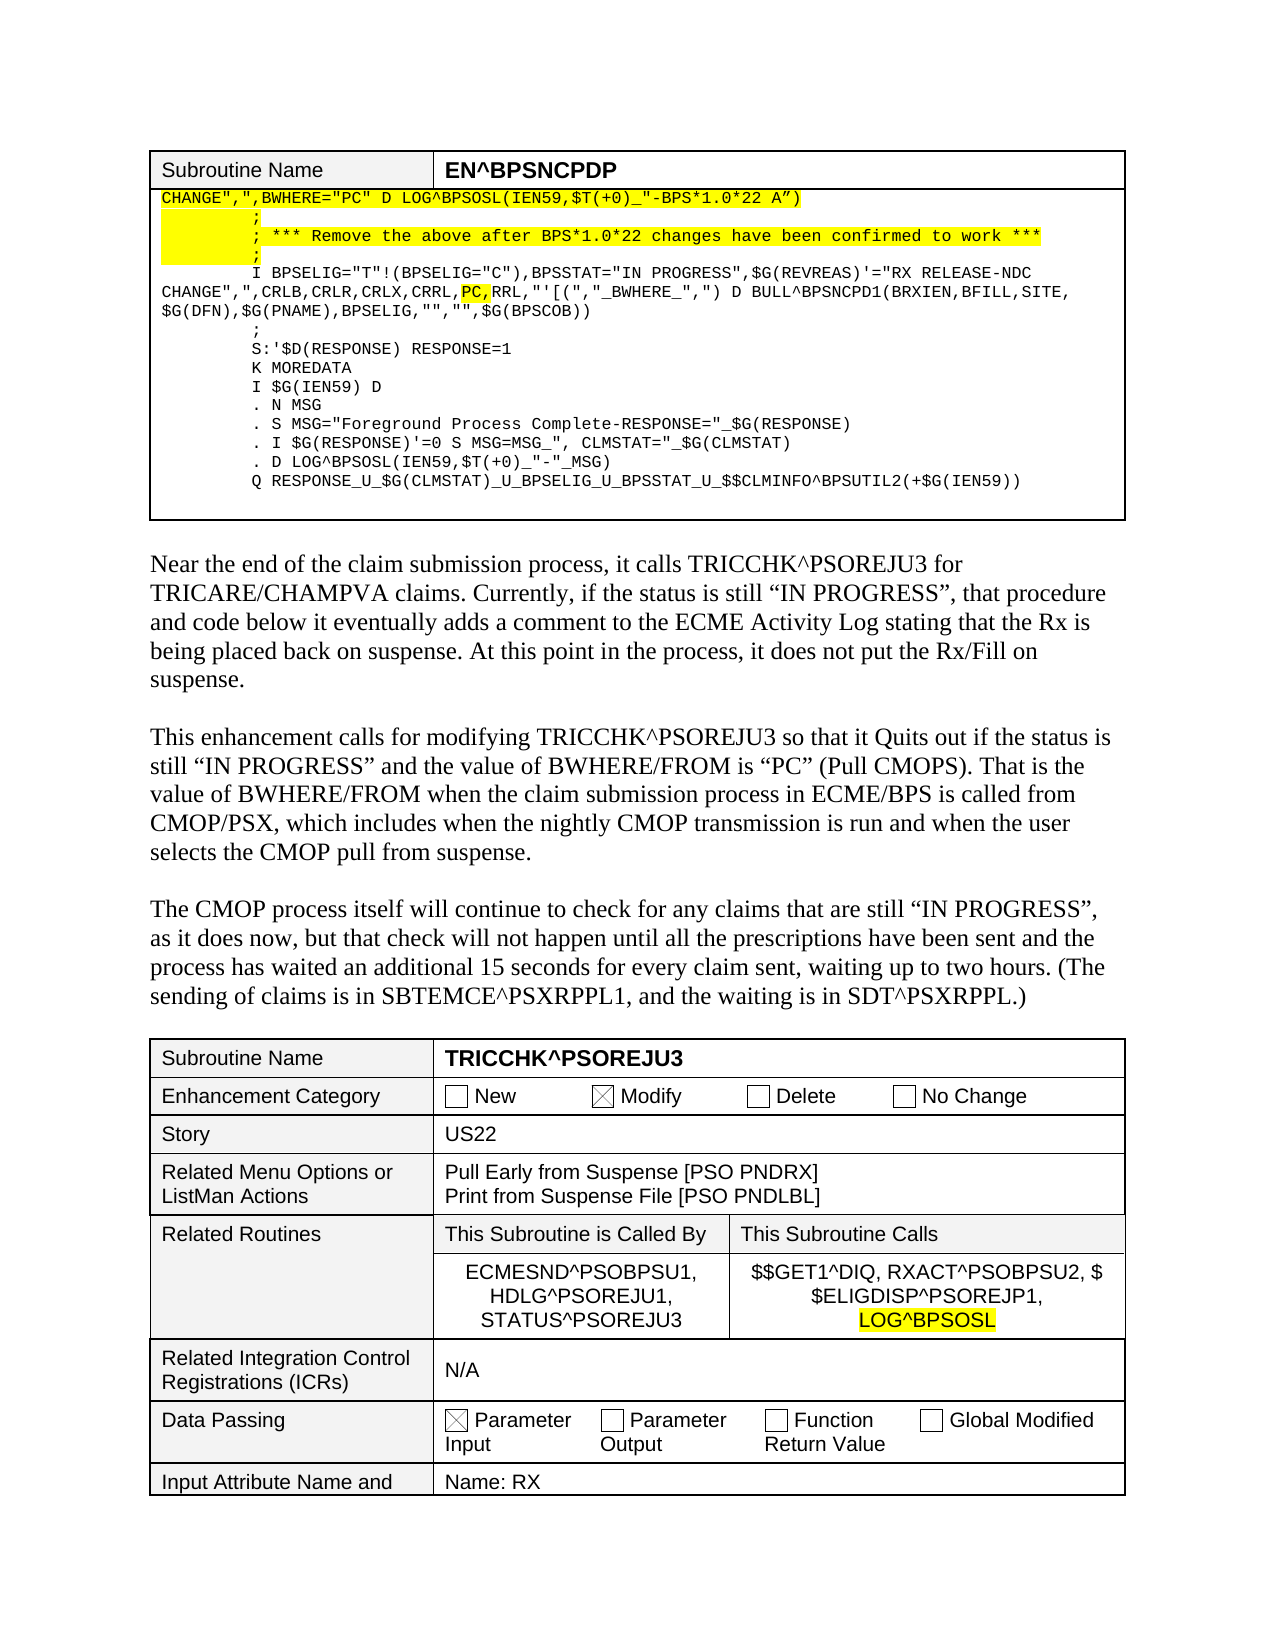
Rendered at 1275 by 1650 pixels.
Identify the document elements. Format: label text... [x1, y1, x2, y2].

table_cell $$GET1^DIQ, RXACT^PSOBPSU2, $$ELIGDISP^PSOREJP1, LOG^BPSOSL [730, 1253, 1125, 1338]
table_cell This Subroutine is Called By [434, 1215, 729, 1252]
table_cell ECMESND^PSOBPSU1, HDLG^PSOREJU1, STATUS^PSOREJU3 [434, 1254, 729, 1338]
table_cell Modify [579, 1078, 735, 1114]
table_cell This Subroutine Calls [730, 1215, 1125, 1252]
table_cell New [434, 1078, 579, 1114]
table_cell Related Menu Options or ListMan Actions [151, 1154, 433, 1214]
table_header Subroutine Name [151, 1040, 433, 1076]
table_cell Input Attribute Name and Definition [151, 1464, 433, 1494]
text The CMOP process itself will continue to check for any claims that are still “IN PROGRESS”, as it does now, but that check will not happen until all the prescriptions have been sent and the process has waited an additional 15 seconds for every claim sent, waiting up to two hours. (The sending of claims is in SBTEMCE^PSXRPPL1, and the waiting is in SDT^PSXRPPL.) [150, 894, 1125, 1009]
table_cell Function Return Value [753, 1402, 908, 1462]
text Near the end of the claim submission process, it calls TRICCHK^PSOREJU3 for TRICARE/CHAMPVA claims. Currently, if the status is still “IN PROGRESS”, that procedure and code below it eventually adds a comment to the ECME Activity Log stating that the Rx is being placed back on suspense. At this point in the process, it does not put the Rx/Fill on suspense. [150, 549, 1125, 693]
table_header TRICCHK^PSOREJU3 [434, 1040, 1124, 1076]
table_cell Pull Early from Suspense [PSO PNDRX] Print from Suspense File [PSO PNDLBL] [434, 1154, 1124, 1214]
table_cell Related Integration Control Registrations (ICRs) [151, 1340, 433, 1400]
text This enhancement calls for modifying TRICCHK^PSOREJU3 so that it Quits out if the status is still “IN PROGRESS” and the value of BWHERE/FROM is “PC” (Pull CMOPS). That is the value of BWHERE/FROM when the claim submission process in ECME/BPS is called from CMOP/PSX, which includes when the nightly CMOP transmission is run and when the user selects the CMOP pull from suspense. [150, 722, 1125, 866]
table_header EN^BPSNCPDP [434, 152, 1124, 188]
table_cell Global Modified [908, 1402, 1124, 1462]
table_cell Parameter Input [434, 1402, 588, 1462]
table_cell US22 [434, 1116, 1124, 1152]
table_cell Related Routines [151, 1216, 433, 1338]
table_header Subroutine Name [151, 152, 433, 188]
table_cell N/A [434, 1340, 1124, 1400]
table_cell Enhancement Category [151, 1078, 433, 1114]
table_cell Data Passing [151, 1402, 433, 1462]
table_cell No Change [881, 1078, 1124, 1114]
table_cell Story [151, 1116, 433, 1152]
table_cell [434, 1464, 1124, 1494]
table_cell Delete [735, 1078, 881, 1114]
table_cell Parameter Output [589, 1402, 753, 1462]
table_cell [151, 190, 1124, 519]
